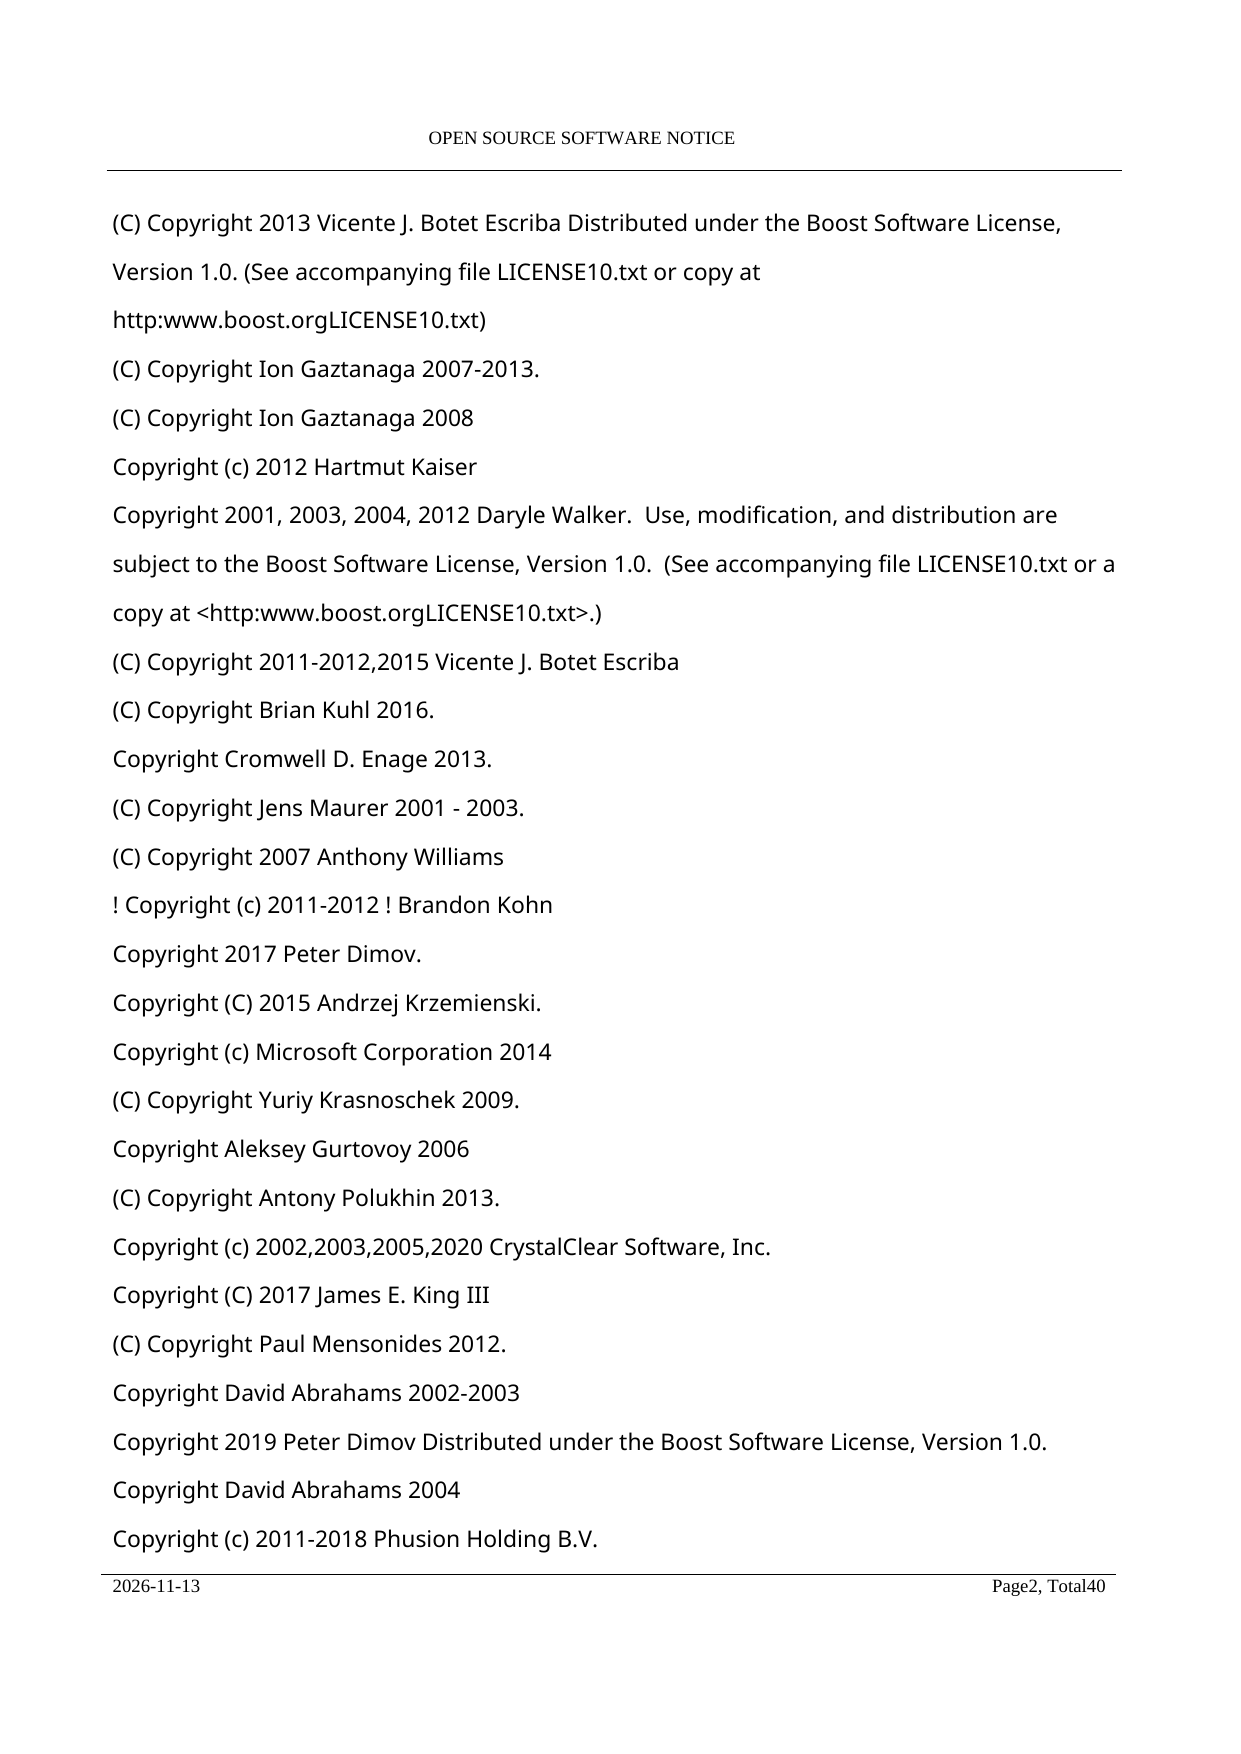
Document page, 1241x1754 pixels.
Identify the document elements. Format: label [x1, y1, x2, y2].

text [112, 206, 1128, 1555]
